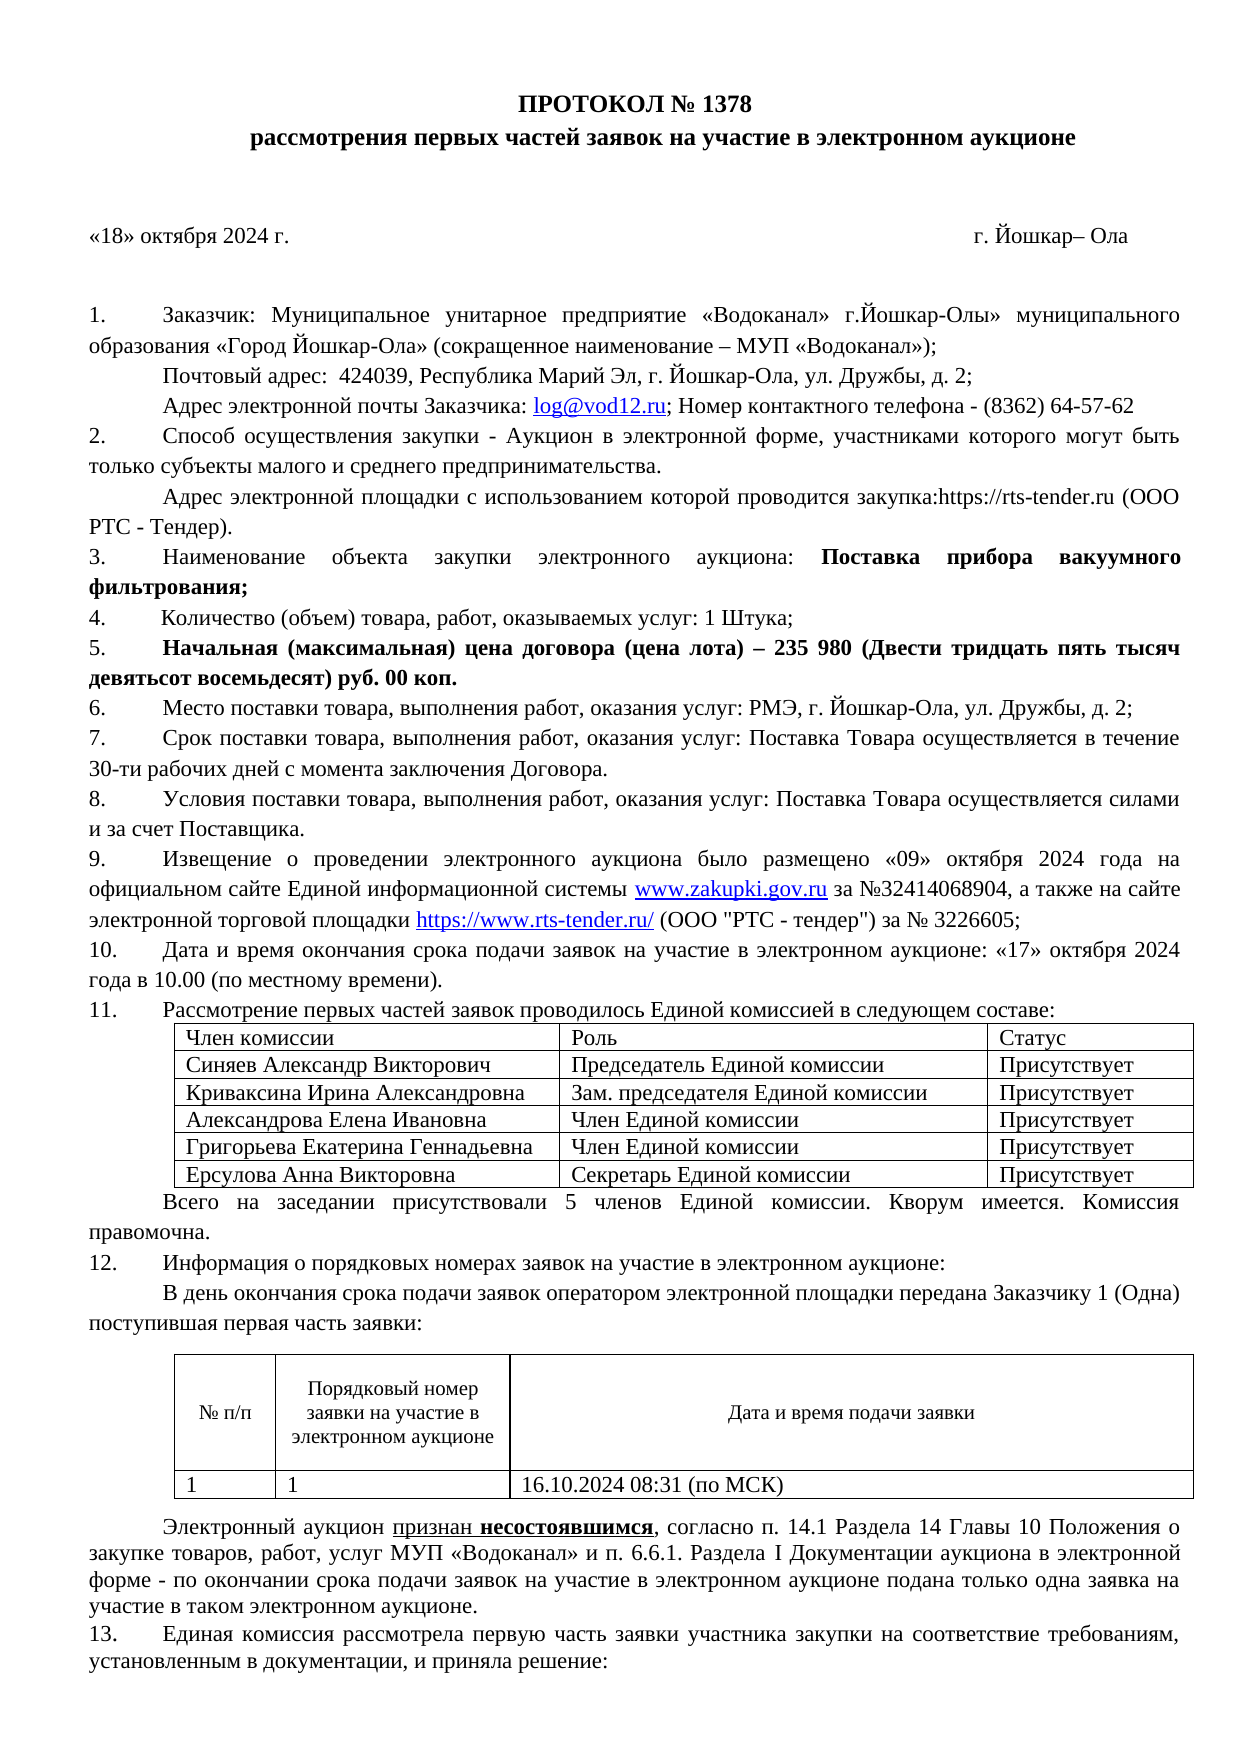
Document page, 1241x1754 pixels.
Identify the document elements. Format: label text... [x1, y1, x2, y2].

list Способ осуществления закупки - Аукцион в электронной форме, участниками которого могут быть только субъекты малого и среднего предпринимательства. [89, 422, 1181, 479]
text Почтовый адрес: 424039, Республика Марий Эл, г. Йошкар-Ола, ул. Дружбы, д. 2; [89, 362, 1181, 388]
text Всего на заседании присутствовали 5 членов Единой комиссии. Кворум имеется. Комиссия правомочна. [89, 1188, 1181, 1245]
table_cell Криваксина Ирина Александровна [175, 1079, 559, 1105]
table_cell Член Единой комиссии [560, 1106, 987, 1132]
table_cell Зам. председателя Единой комиссии [560, 1079, 987, 1105]
text ПРОТОКОЛ № 1378 [89, 89, 1181, 117]
text Адрес электронной почты Заказчика: log@vod12.ru; Номер контактного телефона - (8362) 64-57-62 [89, 392, 1181, 418]
list Извещение о проведении электронного аукциона было размещено «09» октября 2024 года на официальном сайте Единой информационной системы www.zakupki.gov.ru за №32414068904, а также на сайте электронной торговой площадки https://www.rts-tender.ru/ (ООО "РТС - тендер") за № 3226605; [89, 845, 1181, 932]
table_header Роль [560, 1024, 987, 1050]
list Количество (объем) товара, работ, оказываемых услуг: 1 Штука; [89, 604, 1181, 630]
table_header Статус [988, 1024, 1193, 1050]
table_cell Председатель Единой комиссии [560, 1051, 987, 1077]
table_header Член комиссии [175, 1024, 559, 1050]
text Электронный аукцион признан несостоявшимся, согласно п. 14.1 Раздела 14 Главы 10 Положения о закупке товаров, работ, услуг МУП «Водоканал» и п. 6.6.1. Раздела I Документации аукциона в электронной форме - по окончании срока подачи заявок на участие в электронном аукционе подана только одна заявка на участие в таком электронном аукционе. [89, 1513, 1181, 1618]
table_cell 16.10.2024 08:31 (по МСК) [511, 1471, 1193, 1497]
table_cell Член Единой комиссии [560, 1133, 987, 1160]
table_header Дата и время подачи заявки [511, 1355, 1193, 1470]
table_cell Присутствует [988, 1079, 1193, 1105]
table_cell Присутствует [988, 1106, 1193, 1132]
table_cell Секретарь Единой комиссии [560, 1161, 987, 1187]
list Начальная (максимальная) цена договора (цена лота) – 235 980 (Двести тридцать пять тысяч девятьсот восемьдесят) руб. 00 коп. [89, 634, 1181, 690]
table_cell 1 [175, 1471, 275, 1497]
table_cell Ерсулова Анна Викторовна [175, 1161, 559, 1187]
table_cell 1 [276, 1471, 509, 1497]
list Наименование объекта закупки электронного аукциона: Поставка прибора вакуумного фильтрования; [89, 543, 1181, 600]
table_cell Александрова Елена Ивановна [175, 1106, 559, 1132]
text Адрес электронной площадки с использованием которой проводится закупка:https://rts-tender.ru (ООО РТС - Тендер). [89, 483, 1181, 539]
text 12. Информация о порядковых номерах заявок на участие в электронном аукционе: [89, 1248, 1181, 1275]
table_cell Григорьева Екатерина Геннадьевна [175, 1133, 559, 1160]
text «18» октября 2024 г. г. Йошкар– Ола [89, 222, 1181, 249]
list Условия поставки товара, выполнения работ, оказания услуг: Поставка Товара осуществляется силами и за счет Поставщика. [89, 785, 1181, 841]
table_cell Синяев Александр Викторович [175, 1051, 559, 1077]
table_cell Присутствует [988, 1133, 1193, 1160]
table_cell Присутствует [988, 1051, 1193, 1077]
list Заказчик: Муниципальное унитарное предприятие «Водоканал» г.Йошкар-Олы» муниципального образования «Город Йошкар-Ола» (сокращенное наименование – МУП «Водоканал»); [89, 302, 1181, 358]
list Место поставки товара, выполнения работ, оказания услуг: РМЭ, г. Йошкар-Ола, ул. Дружбы, д. 2; [89, 694, 1181, 721]
table_cell Присутствует [988, 1161, 1193, 1187]
table_header Порядковый номер заявки на участие в электронном аукционе [276, 1355, 509, 1470]
text рассмотрения первых частей заявок на участие в электронном аукционе [89, 122, 1181, 150]
text В день окончания срока подачи заявок оператором электронной площадки передана Заказчику 1 (Одна) поступившая первая часть заявки: [89, 1279, 1181, 1335]
list Срок поставки товара, выполнения работ, оказания услуг: Поставка Товара осуществляется в течение 30-ти рабочих дней с момента заключения Договора. [89, 724, 1181, 781]
list Дата и время окончания срока подачи заявок на участие в электронном аукционе: «17» октября 2024 года в 10.00 (по местному времени). [89, 936, 1181, 992]
list Рассмотрение первых частей заявок проводилось Единой комиссией в следующем составе: [89, 996, 1181, 1023]
table_header № п/п [175, 1355, 275, 1470]
text 13. Единая комиссия рассмотрела первую часть заявки участника закупки на соответствие требованиям, установленным в документации, и приняла решение: [89, 1618, 1181, 1673]
